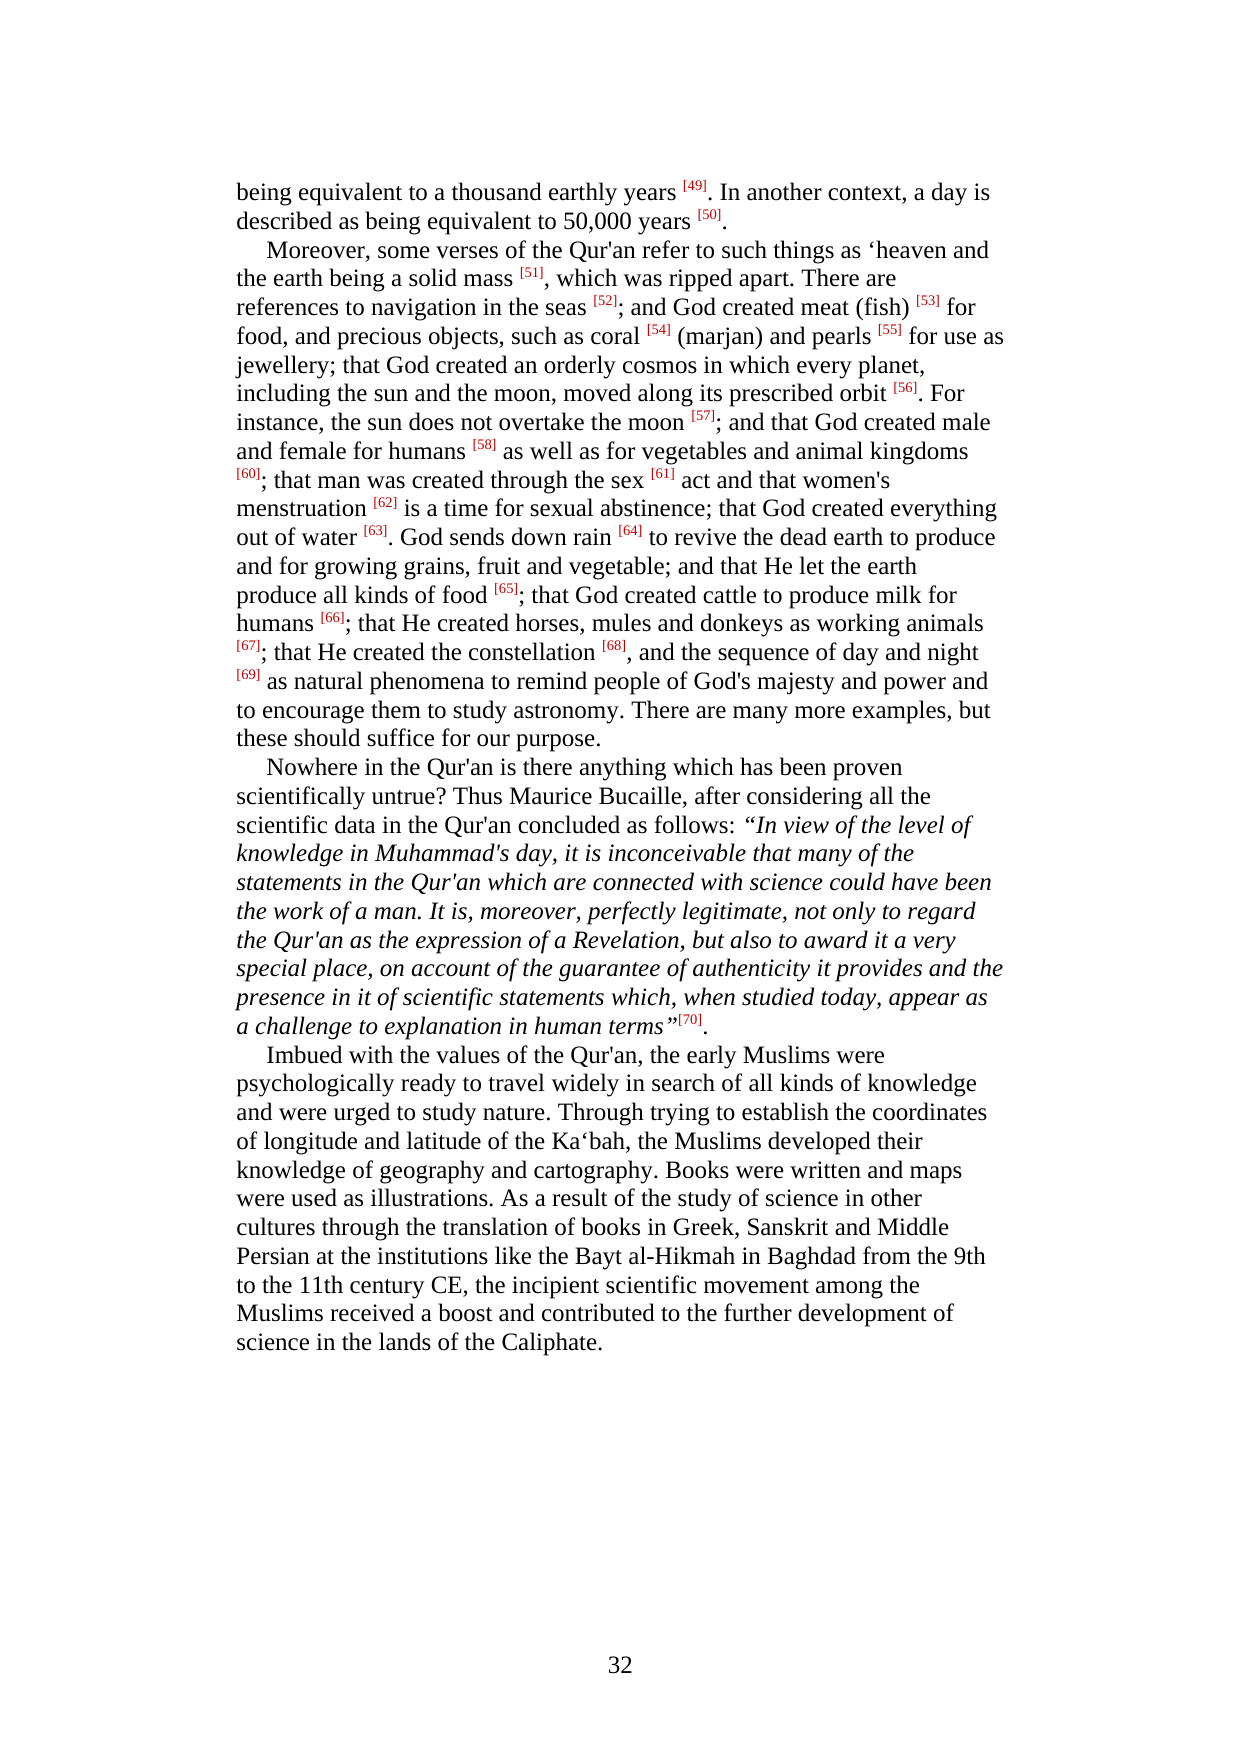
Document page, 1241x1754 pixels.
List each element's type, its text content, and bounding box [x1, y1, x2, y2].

text Moreover, some verses of the Qur'an refer to such things as ‘heaven and the earth being a solid mass [51], which was ripped apart. There are references to navigation in the seas [52]; and God created meat (fish) [53] for food, and precious objects, such as coral [54] (marjan) and pearls [55] for use as jewellery; that God created an orderly cosmos in which every planet, including the sun and the moon, moved along its prescribed orbit [56]. For instance, the sun does not overtake the moon [57]; and that God created male and female for humans [58] as well as for vegetables and animal kingdoms [60]; that man was created through the sex [61] act and that women's menstruation [62] is a time for sexual abstinence; that God created everything out of water [63]. God sends down rain [64] to revive the dead earth to produce and for growing grains, fruit and vegetable; and that He let the earth produce all kinds of food [65]; that God created cattle to produce milk for humans [66]; that He created horses, mules and donkeys as working animals [67]; that He created the constellation [68], and the sequence of day and night [69] as natural phenomena to remind people of God's majesty and power and to encourage them to study astronomy. There are many more examples, but these should suffice for our purpose. [236, 235, 1004, 752]
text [236, 177, 1004, 235]
text Imbued with the values of the Qur'an, the early Muslims were psychologically ready to travel widely in search of all kinds of knowledge and were urged to study nature. Through trying to establish the coordinates of longitude and latitude of the Ka‘bah, the Muslims developed their knowledge of geography and cartography. Books were written and maps were used as illustrations. As a result of the study of science in other cultures through the translation of books in Greek, Sanskrit and Middle Persian at the institutions like the Bayt al-Hikmah in Baghdad from the 9th to the 11th century CE, the incipient scientific movement among the Muslims received a boost and contributed to the further development of science in the lands of the Caliphate. [236, 1040, 1004, 1356]
text Nowhere in the Qur'an is there anything which has been proven scientifically untrue? Thus Maurice Bucaille, after considering all the scientific data in the Qur'an concluded as follows: “In view of the level of knowledge in Muhammad's day, it is inconceivable that many of the statements in the Qur'an which are connected with science could have been the work of a man. It is, moreover, perfectly legitimate, not only to regard the Qur'an as the expression of a Revelation, but also to award it a very special place, on account of the guarantee of authenticity it provides and the presence in it of scientific statements which, when studied today, appear as a challenge to explanation in human terms”[70]. [236, 752, 1004, 1040]
